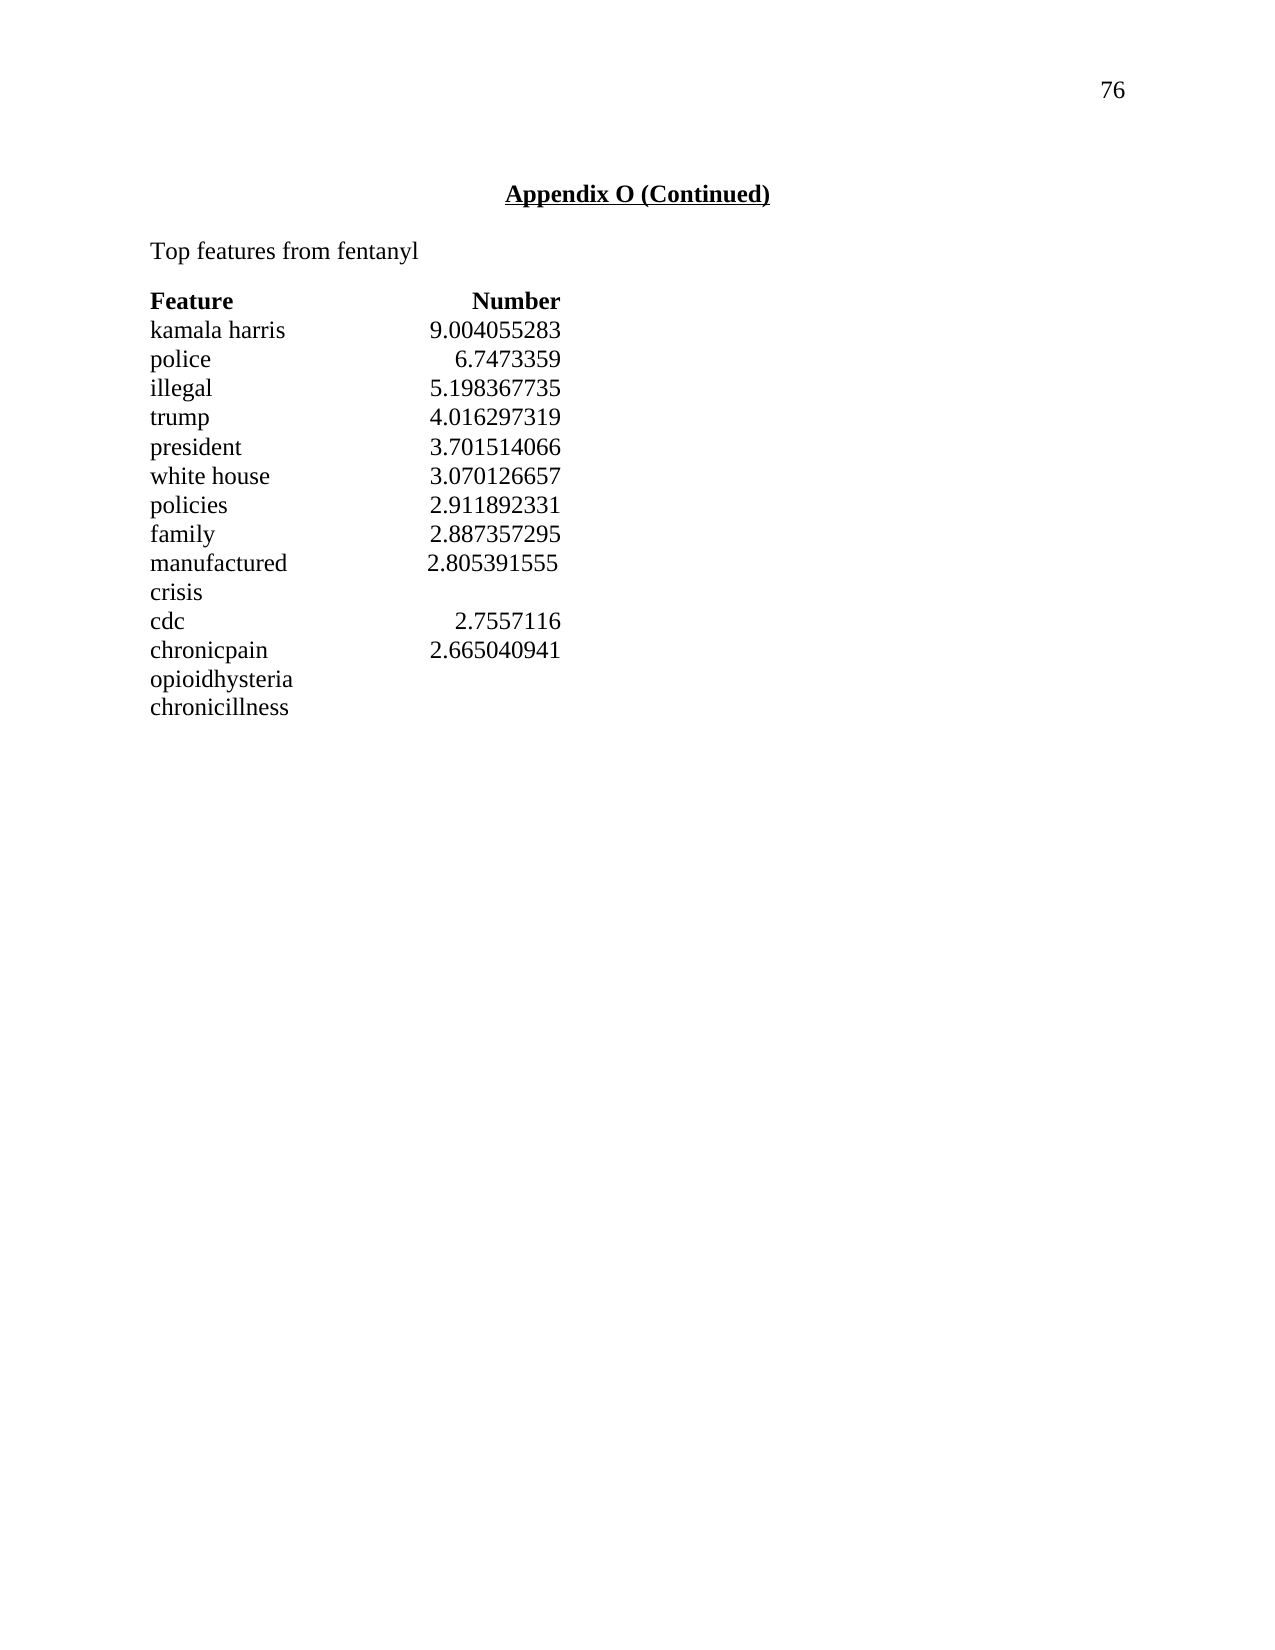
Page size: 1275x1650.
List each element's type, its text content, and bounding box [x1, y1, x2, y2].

table_cell 3.701514066 [328, 432, 572, 461]
table_cell president [139, 432, 328, 461]
table_cell 2.887357295 [328, 519, 572, 548]
text Top features from fentanyl [150, 236, 1125, 265]
table_cell 2.7557116 [328, 606, 572, 635]
table_header Feature [139, 286, 328, 315]
table_cell white house [139, 461, 328, 490]
table_cell kamala harris [139, 315, 328, 344]
table_cell family [139, 519, 328, 548]
table_cell trump [139, 403, 328, 432]
text Appendix O (Continued) [150, 179, 1125, 207]
table_cell manufactured crisis [139, 548, 328, 606]
table_cell 2.911892331 [328, 490, 572, 519]
table_cell 5.198367735 [328, 373, 572, 402]
table_cell 4.016297319 [328, 403, 572, 432]
table_cell chronicpain opioidhysteria chronicillness [139, 635, 328, 721]
table_cell 3.070126657 [328, 461, 572, 490]
table_cell 2.805391555 [328, 548, 572, 606]
table_cell 9.004055283 [328, 315, 572, 344]
table_cell illegal [139, 373, 328, 402]
table_cell 6.7473359 [328, 344, 572, 373]
table_header Number [328, 286, 572, 315]
table_cell cdc [139, 606, 328, 635]
table_cell 2.665040941 [328, 635, 572, 721]
table_cell police [139, 344, 328, 373]
table_cell policies [139, 490, 328, 519]
